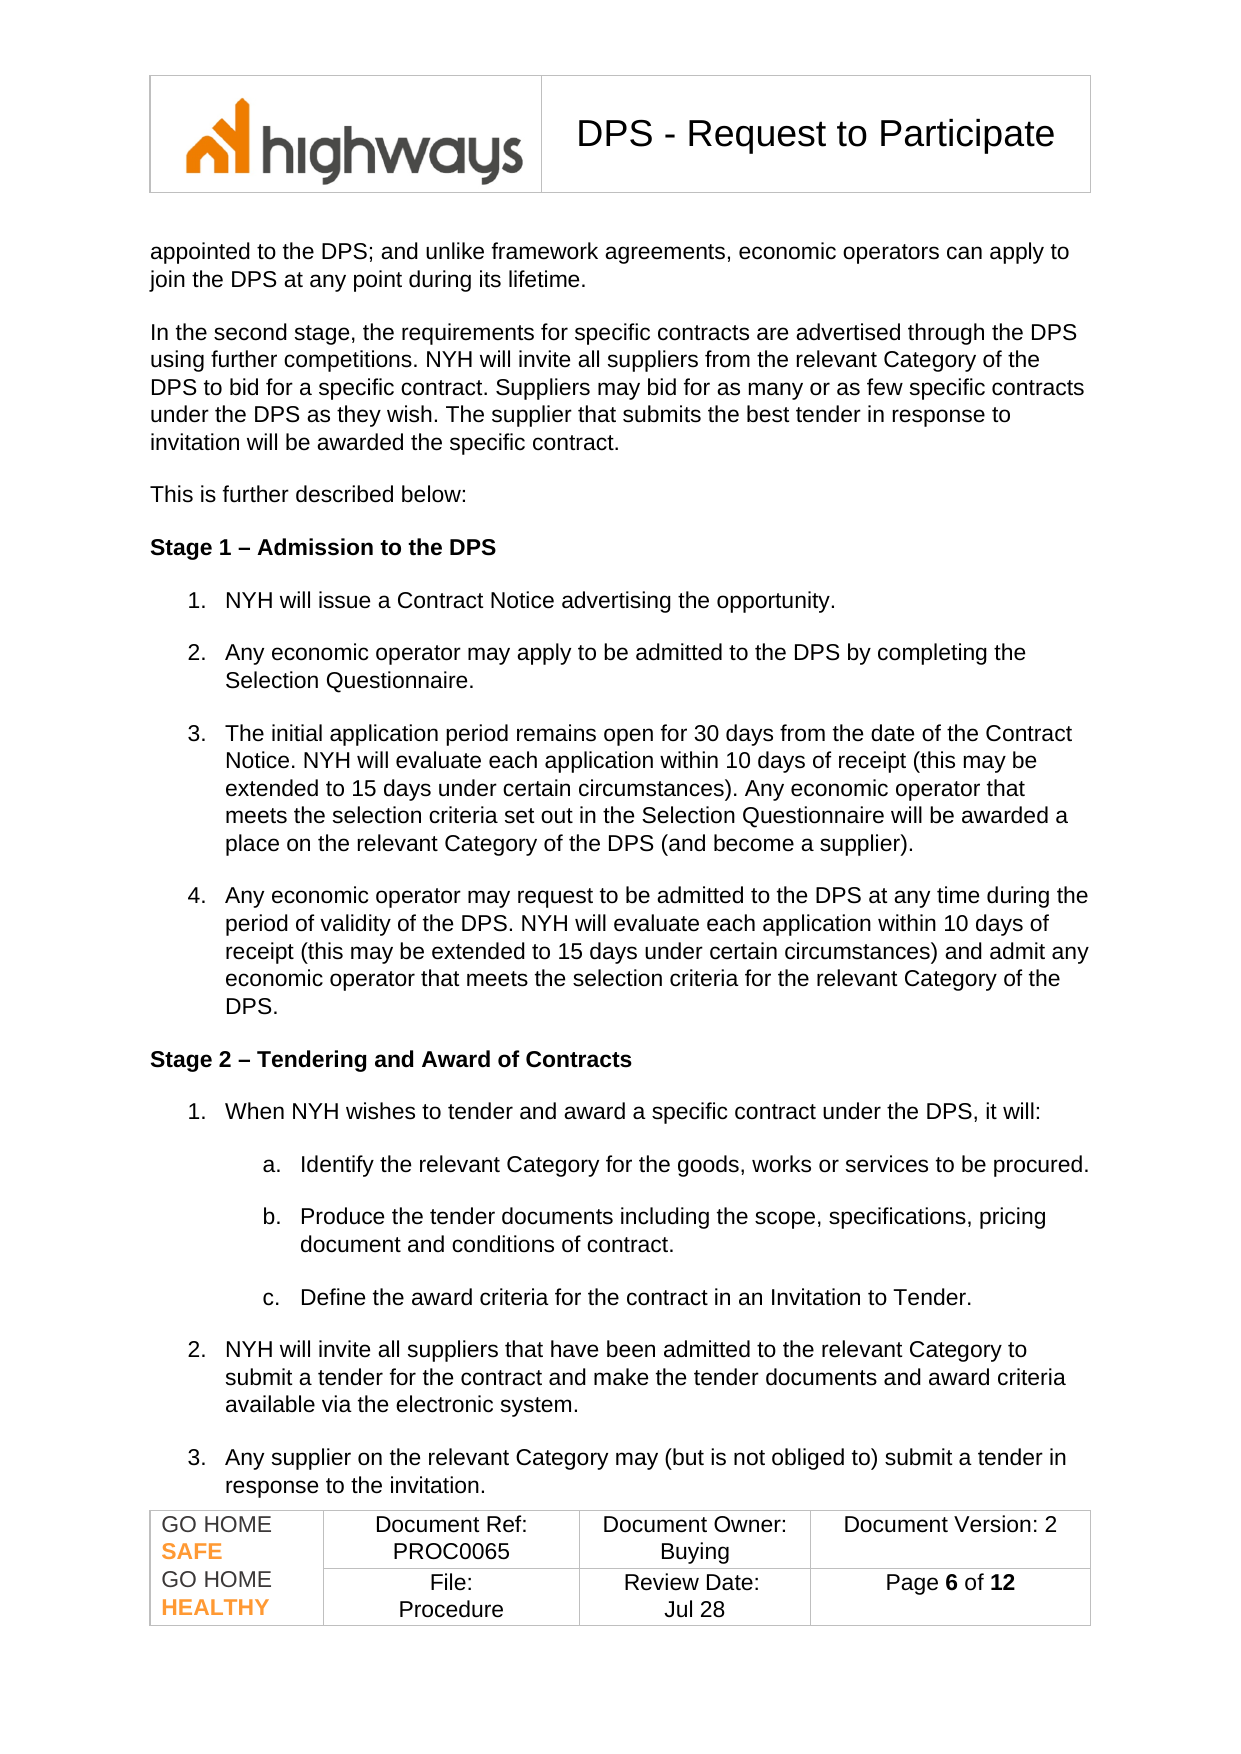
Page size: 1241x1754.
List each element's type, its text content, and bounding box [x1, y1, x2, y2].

list NYH will invite all suppliers that have been admitted to the relevant Category to submit a tender for the contract and make the tender documents and award criteria available via the electronic system. [187, 1336, 1090, 1418]
subtitle Stage 1 – Admission to the DPS [150, 534, 1090, 560]
text In the second stage, the requirements for specific contracts are advertised through the DPS using further competitions. NYH will invite all suppliers from the relevant Category of the DPS to bid for a specific contract. Suppliers may bid for as many or as few specific contracts under the DPS as they wish. The supplier that submits the best tender in response to invitation will be awarded the specific contract. [150, 318, 1090, 455]
list Produce the tender documents including the scope, specifications, pricing document and conditions of contract. [262, 1203, 1090, 1257]
list NYH will issue a Contract Notice advertising the opportunity. [187, 587, 1090, 613]
list Identify the relevant Category for the goods, works or services to be procured. [262, 1151, 1090, 1177]
list Any supplier on the relevant Category may (but is not obliged to) submit a tender in response to the invitation. [187, 1444, 1090, 1498]
list Define the award criteria for the contract in an Invitation to Tender. [262, 1283, 1090, 1310]
list The initial application period remains open for 30 days from the date of the Contract Notice. NYH will evaluate each application within 10 days of receipt (this may be extended to 15 days under certain circumstances). Any economic operator that meets the selection criteria set out in the Selection Questionnaire will be awarded a place on the relevant Category of the DPS (and become a supplier). [187, 719, 1090, 856]
list When NYH wishes to tender and award a specific contract under the DPS, it will: [187, 1098, 1090, 1124]
text This is further described below: [150, 481, 1090, 508]
list Any economic operator may request to be admitted to the DPS at any time during the period of validity of the DPS. NYH will evaluate each application within 10 days of receipt (this may be extended to 15 days under certain circumstances) and admit any economic operator that meets the selection criteria for the relevant Category of the DPS. [187, 882, 1090, 1019]
list Any economic operator may apply to be admitted to the DPS by completing the Selection Questionnaire. [187, 639, 1090, 693]
picture [161, 76, 530, 190]
subtitle Stage 2 – Tendering and Award of Contracts [150, 1046, 1090, 1072]
